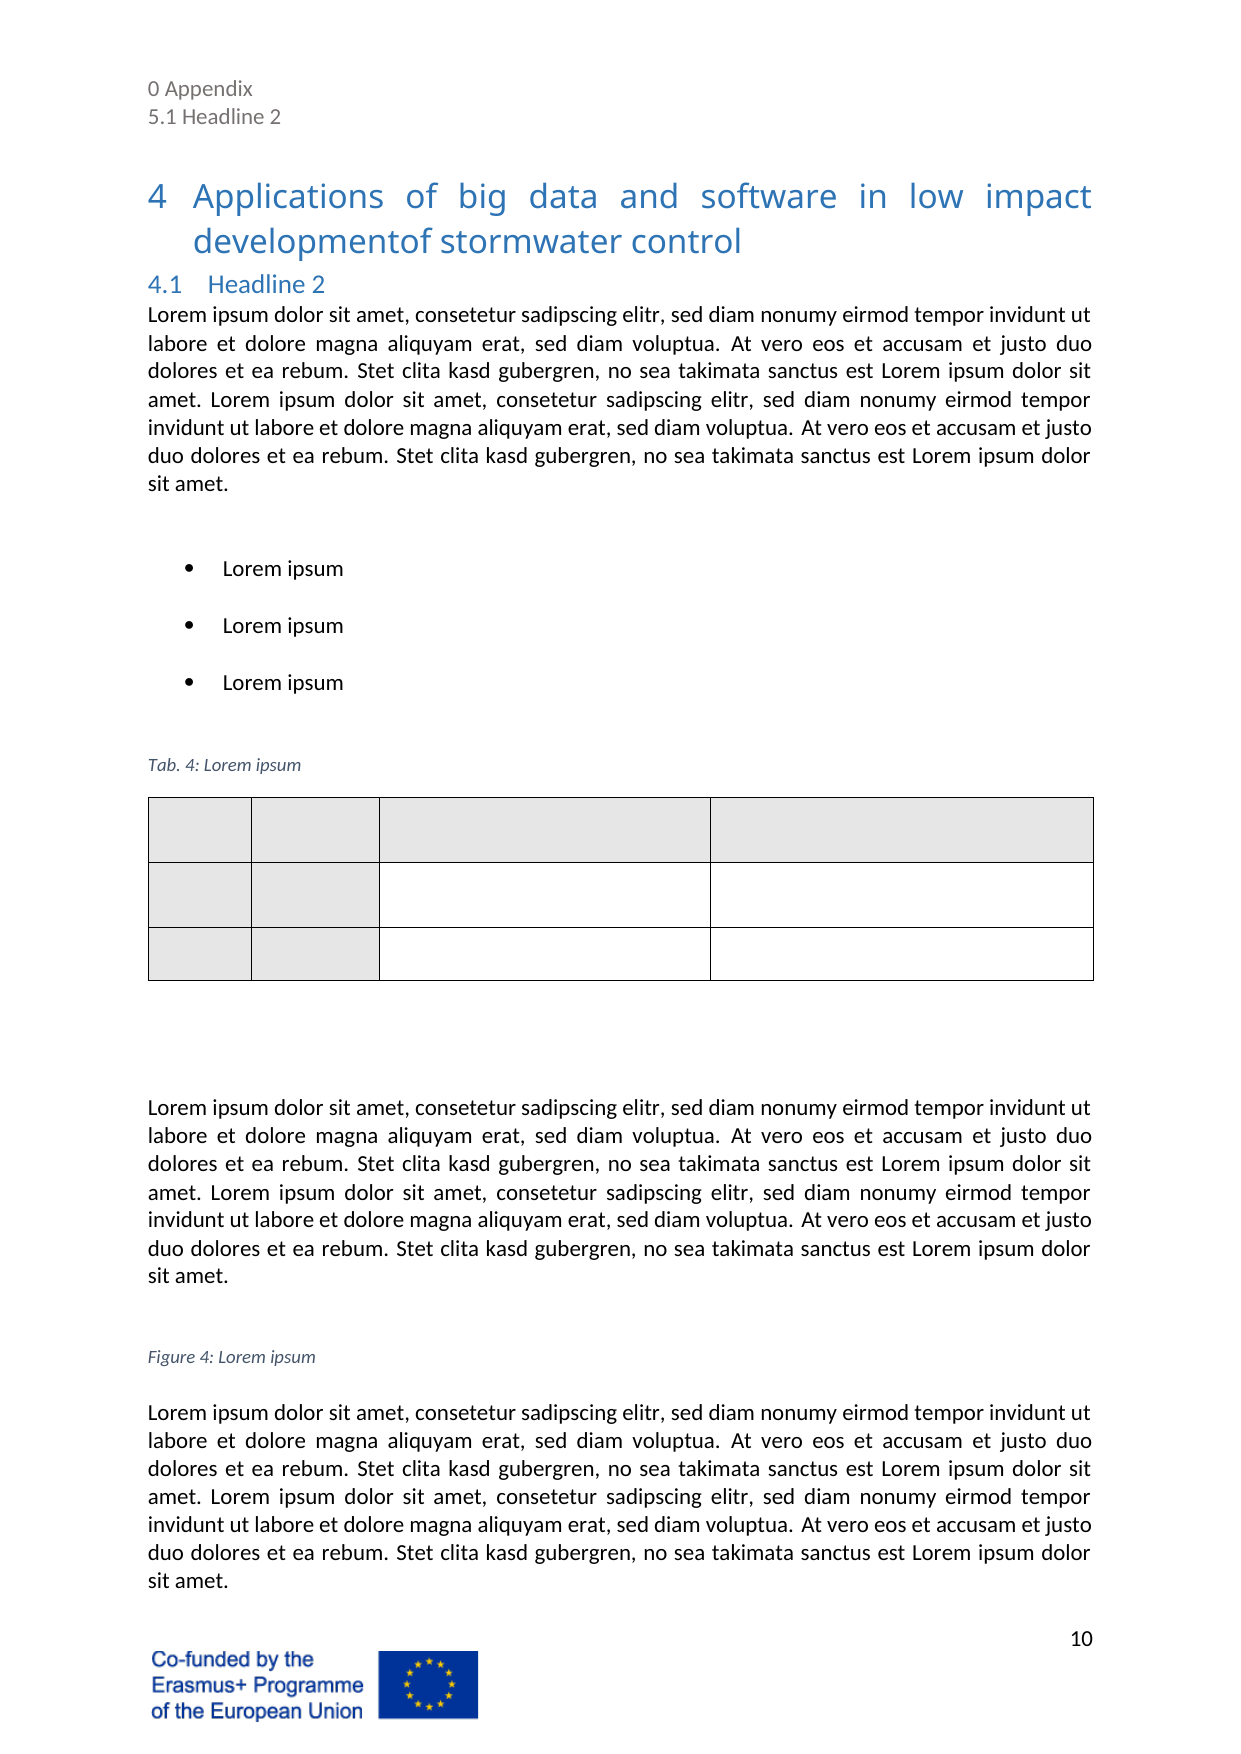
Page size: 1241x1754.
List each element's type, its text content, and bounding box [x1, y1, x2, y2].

subtitle Applications of big data and software in low impact developmentof stormwater control [148, 173, 1093, 263]
list Lorem ipsum [185, 668, 1093, 696]
table_cell [252, 863, 379, 927]
table_header [252, 798, 379, 862]
table_cell [711, 863, 1093, 927]
text Lorem ipsum dolor sit amet, consetetur sadipscing elitr, sed diam nonumy eirmod tempor invidunt ut labore et dolore magna aliquyam erat, sed diam voluptua. At vero eos et accusam et justo duo dolores et ea rebum. Stet clita kasd gubergren, no sea takimata sanctus est Lorem ipsum dolor sit amet. Lorem ipsum dolor sit amet, consetetur sadipscing elitr, sed diam nonumy eirmod tempor invidunt ut labore et dolore magna aliquyam erat, sed diam voluptua. At vero eos et accusam et justo duo dolores et ea rebum. Stet clita kasd gubergren, no sea takimata sanctus est Lorem ipsum dolor sit amet. [148, 301, 1093, 497]
table_header [380, 798, 710, 862]
table_cell [380, 928, 710, 980]
table_cell [149, 863, 251, 927]
table_cell [711, 928, 1093, 980]
table_header [711, 798, 1093, 862]
table_cell [380, 863, 710, 927]
table_cell [252, 928, 379, 980]
text Tab. 4: Lorem ipsum [148, 753, 1093, 776]
picture [151, 1651, 479, 1722]
text Lorem ipsum dolor sit amet, consetetur sadipscing elitr, sed diam nonumy eirmod tempor invidunt ut labore et dolore magna aliquyam erat, sed diam voluptua. At vero eos et accusam et justo duo dolores et ea rebum. Stet clita kasd gubergren, no sea takimata sanctus est Lorem ipsum dolor sit amet. Lorem ipsum dolor sit amet, consetetur sadipscing elitr, sed diam nonumy eirmod tempor invidunt ut labore et dolore magna aliquyam erat, sed diam voluptua. At vero eos et accusam et justo duo dolores et ea rebum. Stet clita kasd gubergren, no sea takimata sanctus est Lorem ipsum dolor sit amet. [148, 1093, 1093, 1290]
list Lorem ipsum [185, 554, 1093, 582]
table_header [149, 798, 251, 862]
list Lorem ipsum [185, 611, 1093, 639]
text Lorem ipsum dolor sit amet, consetetur sadipscing elitr, sed diam nonumy eirmod tempor invidunt ut labore et dolore magna aliquyam erat, sed diam voluptua. At vero eos et accusam et justo duo dolores et ea rebum. Stet clita kasd gubergren, no sea takimata sanctus est Lorem ipsum dolor sit amet. Lorem ipsum dolor sit amet, consetetur sadipscing elitr, sed diam nonumy eirmod tempor invidunt ut labore et dolore magna aliquyam erat, sed diam voluptua. At vero eos et accusam et justo duo dolores et ea rebum. Stet clita kasd gubergren, no sea takimata sanctus est Lorem ipsum dolor sit amet. [148, 1398, 1093, 1594]
subtitle Headline 2 [148, 268, 1093, 301]
table_cell [149, 928, 251, 980]
